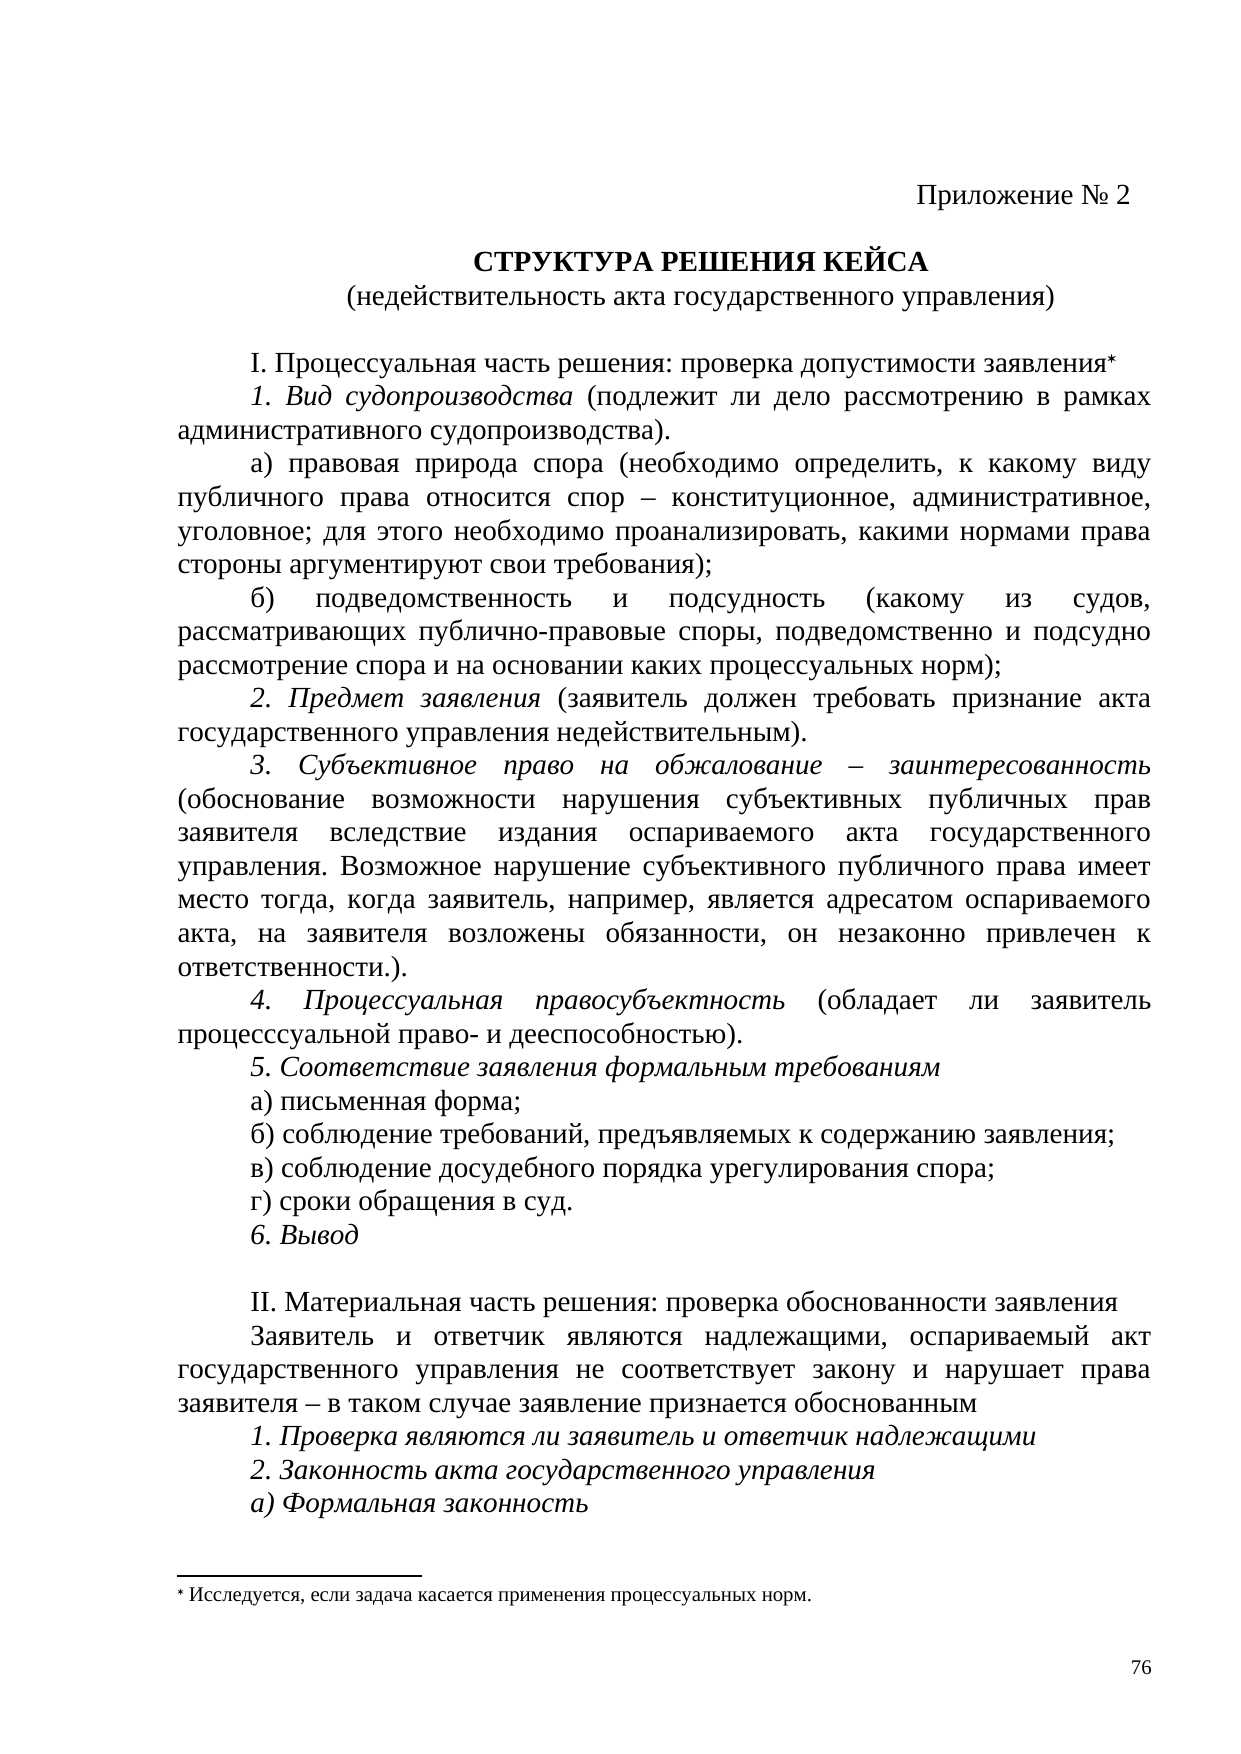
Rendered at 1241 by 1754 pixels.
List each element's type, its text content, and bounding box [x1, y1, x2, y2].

text II. Материальная часть решения: проверка обоснованности заявления [177, 1284, 1152, 1318]
text Приложение № 2 [848, 177, 1152, 211]
text 1. Проверка являются ли заявитель и ответчик надлежащими [177, 1418, 1152, 1452]
text Процессуальная часть решения: проверка допустимости заявления [177, 345, 1152, 378]
text 3. Субъективное право на обжалование – заинтересованность (обоснование возможности нарушения субъективных публичных прав заявителя вследствие издания оспариваемого акта государственного управления. Возможное нарушение субъективного публичного права имеет место тогда, когда заявитель, например, является адресатом оспариваемого акта, на заявителя возложены обязанности, он незаконно привлечен к ответственности.). [177, 747, 1152, 982]
text 5. Соответствие заявления формальным требованиям [177, 1049, 1152, 1083]
text (недействительность акта государственного управления) [177, 278, 1152, 311]
text в) соблюдение досудебного порядка урегулирования спора; [177, 1150, 1152, 1183]
text 2. Предмет заявления (заявитель должен требовать признание акта государственного управления недействительным). [177, 680, 1152, 747]
text б) соблюдение требований, предъявляемых к содержанию заявления; [177, 1116, 1152, 1150]
text Структура решения кейса [177, 244, 1152, 278]
text б) подведомственность и подсудность (какому из судов, рассматривающих публично-правовые споры, подведомственно и подсудно рассмотрение спора и на основании каких процессуальных норм); [177, 580, 1152, 680]
text 4. Процессуальная правосубъектность (обладает ли заявитель процесссуальной право- и дееспособностью). [177, 982, 1152, 1049]
text 6. Вывод [177, 1217, 1152, 1251]
text Заявитель и ответчик являются надлежащими, оспариваемый акт государственного управления не соответствует закону и нарушает права заявителя – в таком случае заявление признается обоснованным [177, 1318, 1152, 1418]
text 2. Законность акта государственного управления [177, 1452, 1152, 1485]
text a) правовая природа спора (необходимо определить, к какому виду публичного права относится спор – конституционное, административное, уголовное; для этого необходимо проанализировать, какими нормами права стороны аргументируют свои требования); [177, 446, 1152, 580]
text а) Формальная законность [177, 1485, 1152, 1519]
text а) письменная форма; [177, 1083, 1152, 1116]
text 1. Вид судопроизводства (подлежит ли дело рассмотрению в рамках административного судопроизводства). [177, 378, 1152, 446]
text г) сроки обращения в суд. [177, 1183, 1152, 1217]
